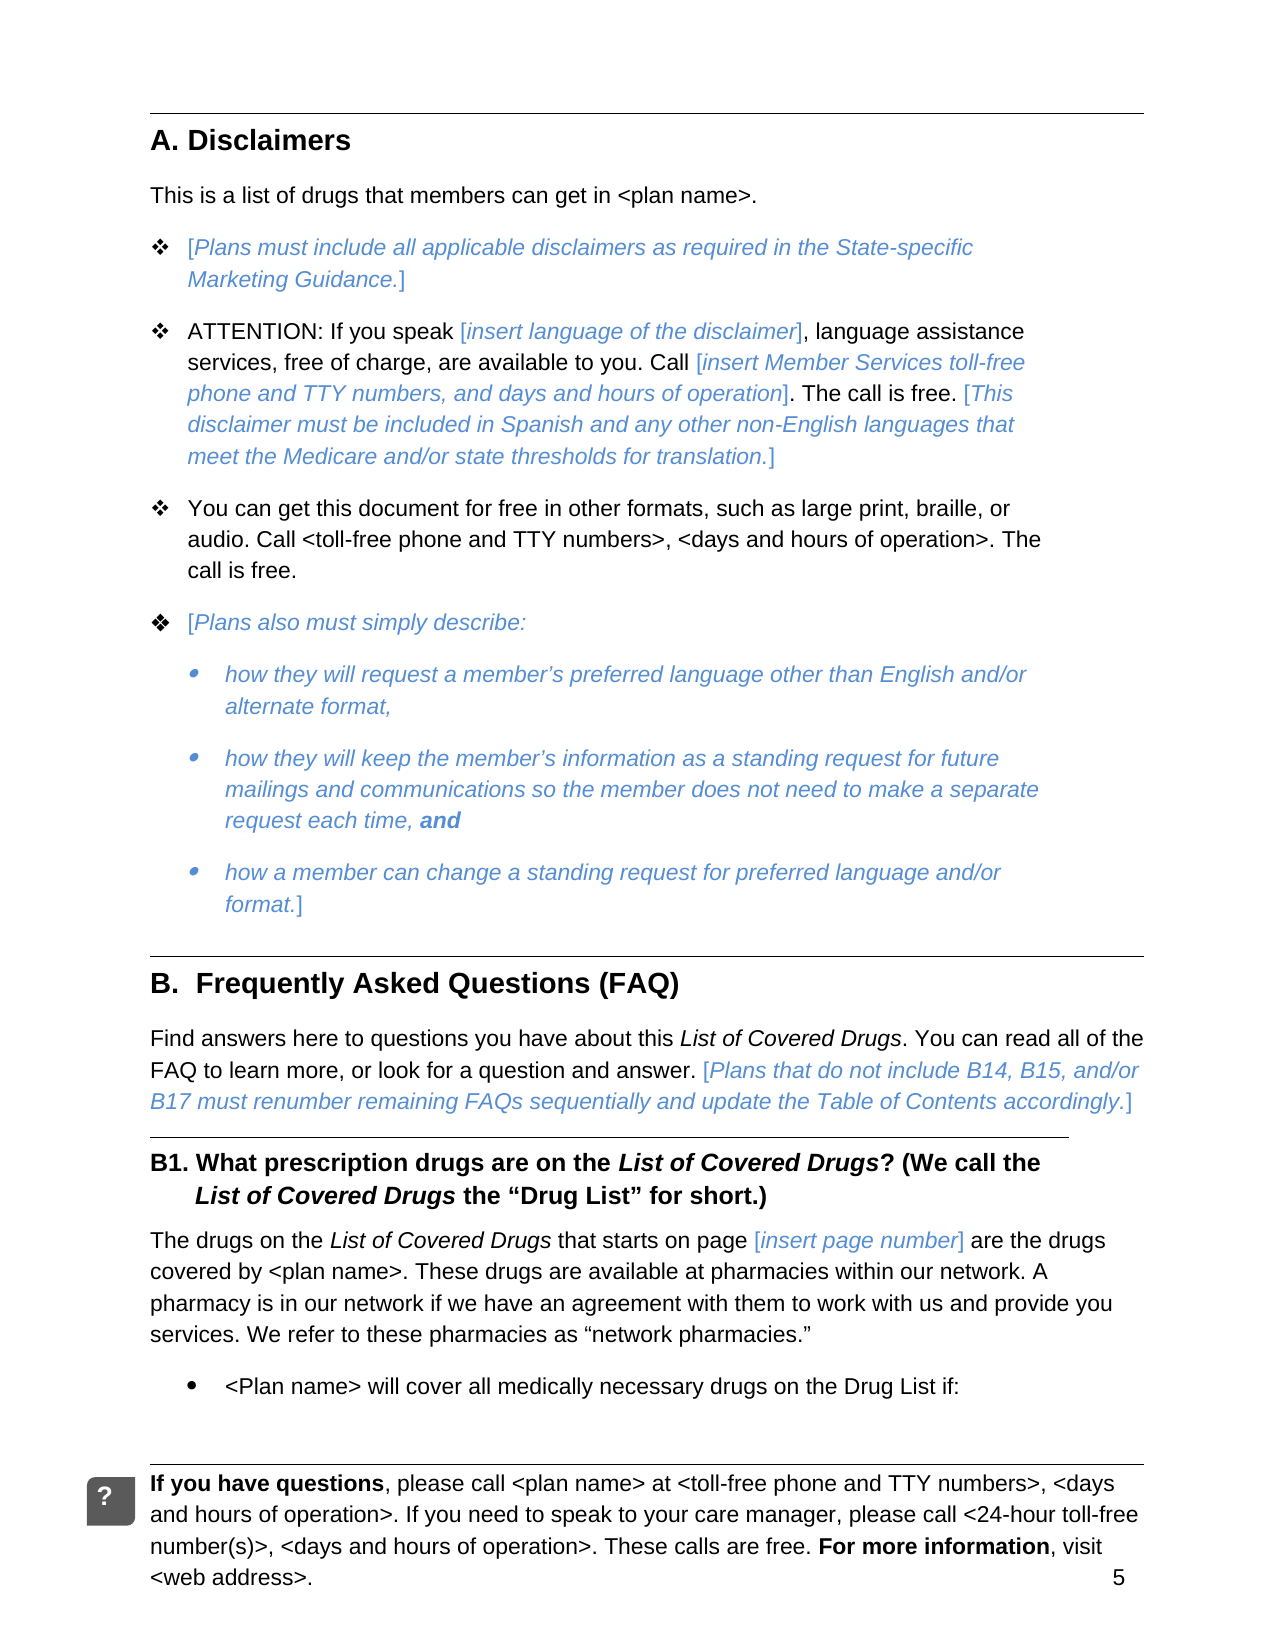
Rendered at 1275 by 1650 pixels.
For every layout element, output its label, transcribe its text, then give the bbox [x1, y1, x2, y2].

list how they will request a member’s preferred language other than English and/or alternate format, [187, 658, 1069, 720]
list [Plans also must simply describe: [150, 606, 1069, 637]
text This is a list of drugs that members can get in <plan name>. [150, 179, 1144, 210]
text The drugs on the List of Covered Drugs that starts on page [insert page number] are the drugs covered by <plan name>. These drugs are available at pharmacies within our network. A pharmacy is in our network if we have an agreement with them to work with us and provide you services. We refer to these pharmacies as “network pharmacies.” [150, 1223, 1144, 1348]
text Find answers here to questions you have about this List of Covered Drugs. You can read all of the FAQ to learn more, or look for a question and answer. [Plans that do not include B14, B15, and/or B17 must renumber remaining FAQs sequentially and update the Table of Contents accordingly.] [150, 1022, 1144, 1116]
list ATTENTION: If you speak [insert language of the disclaimer], language assistance services, free of charge, are available to you. Call [insert Member Services toll-free phone and TTY numbers, and days and hours of operation]. The call is free. [This disclaimer must be included in Spanish and any other non-English languages that meet the Medicare and/or state thresholds for translation.] [150, 314, 1069, 470]
subtitle Disclaimers [150, 114, 1144, 158]
subtitle Frequently Asked Questions (FAQ) [150, 957, 1144, 1001]
list <Plan name> will cover all medically necessary drugs on the Drug List if: [187, 1369, 1069, 1401]
list [Plans must include all applicable disclaimers as required in the State-specific Marketing Guidance.] [150, 231, 1069, 293]
list how a member can change a standing request for preferred language and/or format.] [187, 856, 1069, 918]
list how they will keep the member’s information as a standing request for future mailings and communications so the member does not need to make a separate request each time, and [187, 741, 1069, 835]
subtitle B1. What prescription drugs are on the List of Covered Drugs? (We call the List of Covered Drugs the “Drug List” for short.) [150, 1138, 1069, 1211]
list You can get this document for free in other formats, such as large print, braille, or audio. Call <toll-free phone and TTY numbers>, <days and hours of operation>. The call is free. [150, 491, 1069, 585]
